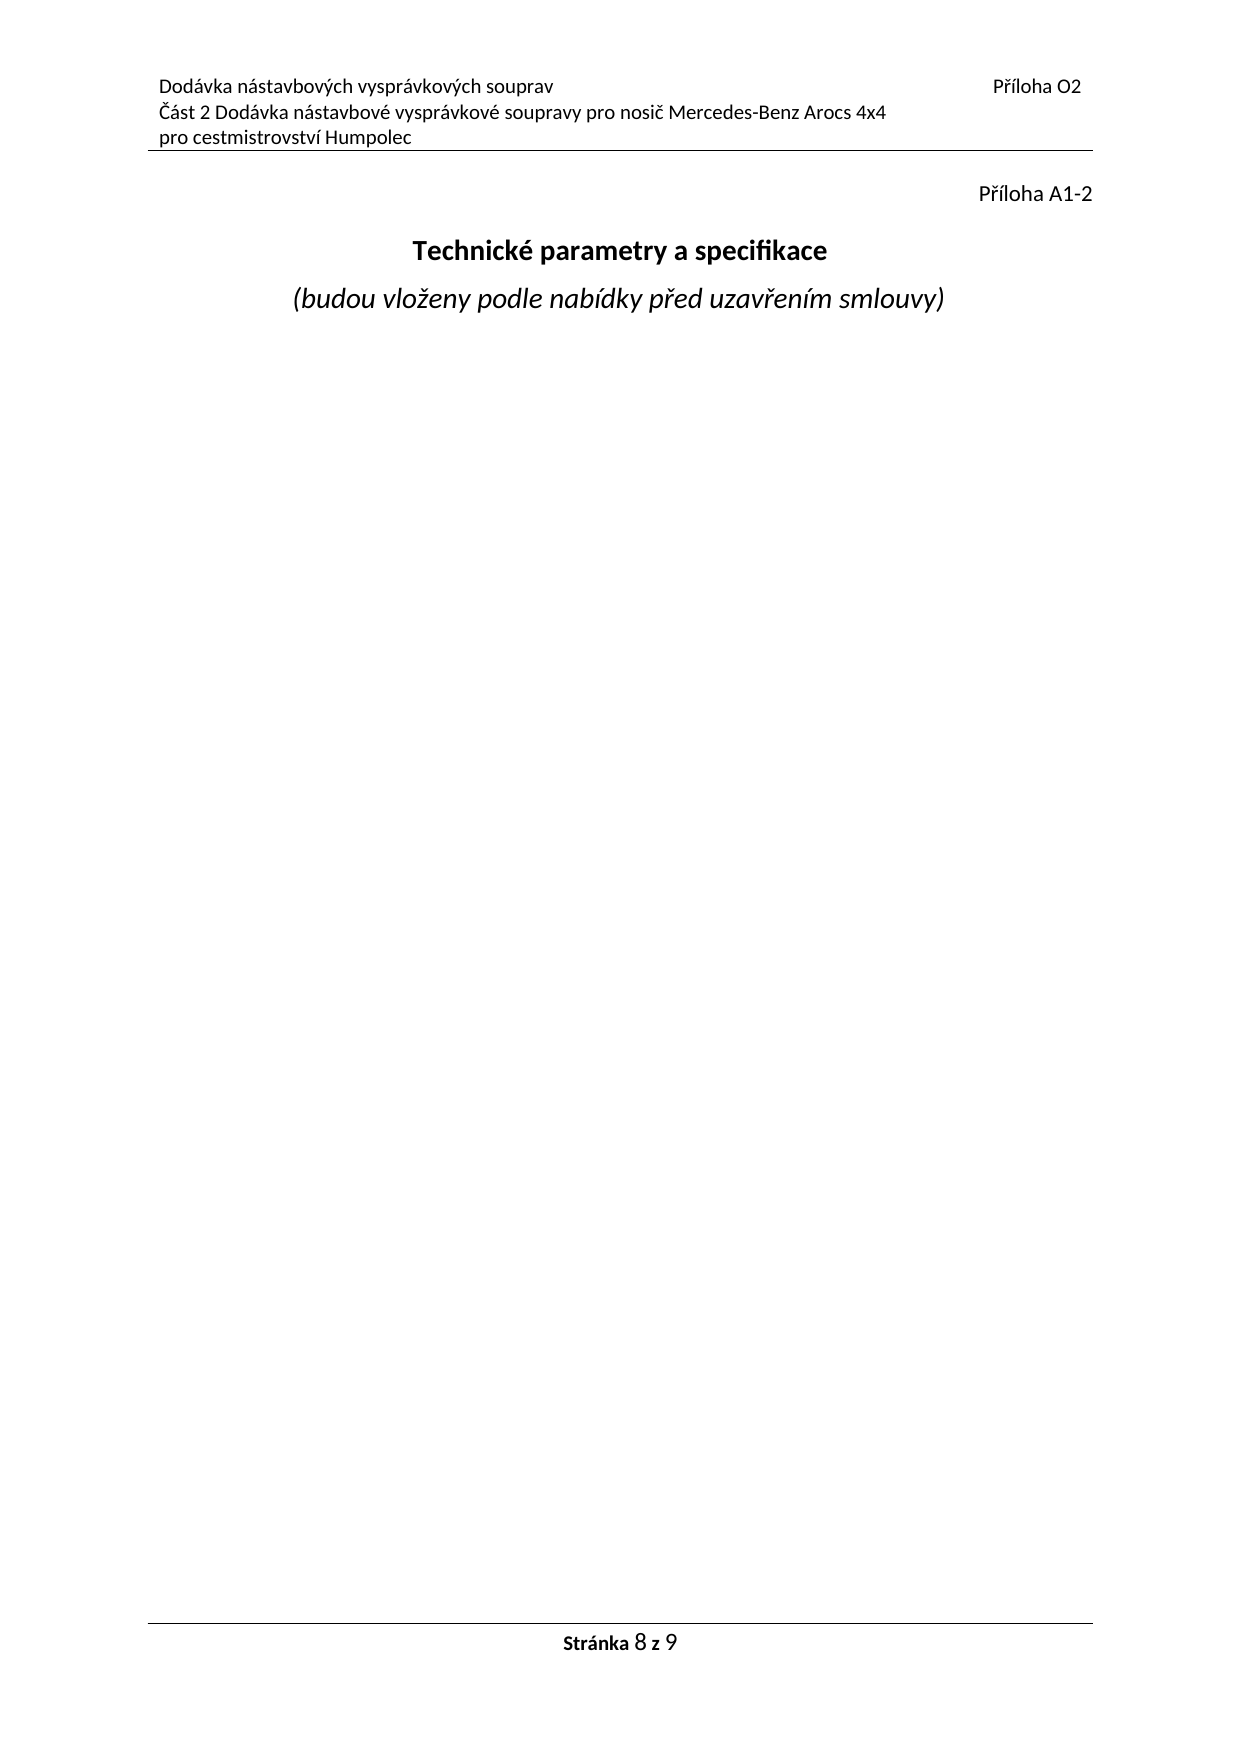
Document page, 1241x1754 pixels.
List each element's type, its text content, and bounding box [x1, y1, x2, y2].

text (budou vloženy podle nabídky před uzavřením smlouvy) [148, 280, 1093, 316]
text Technické parametry a specifikace [148, 232, 1093, 268]
text Příloha A1-2 [148, 179, 1093, 207]
